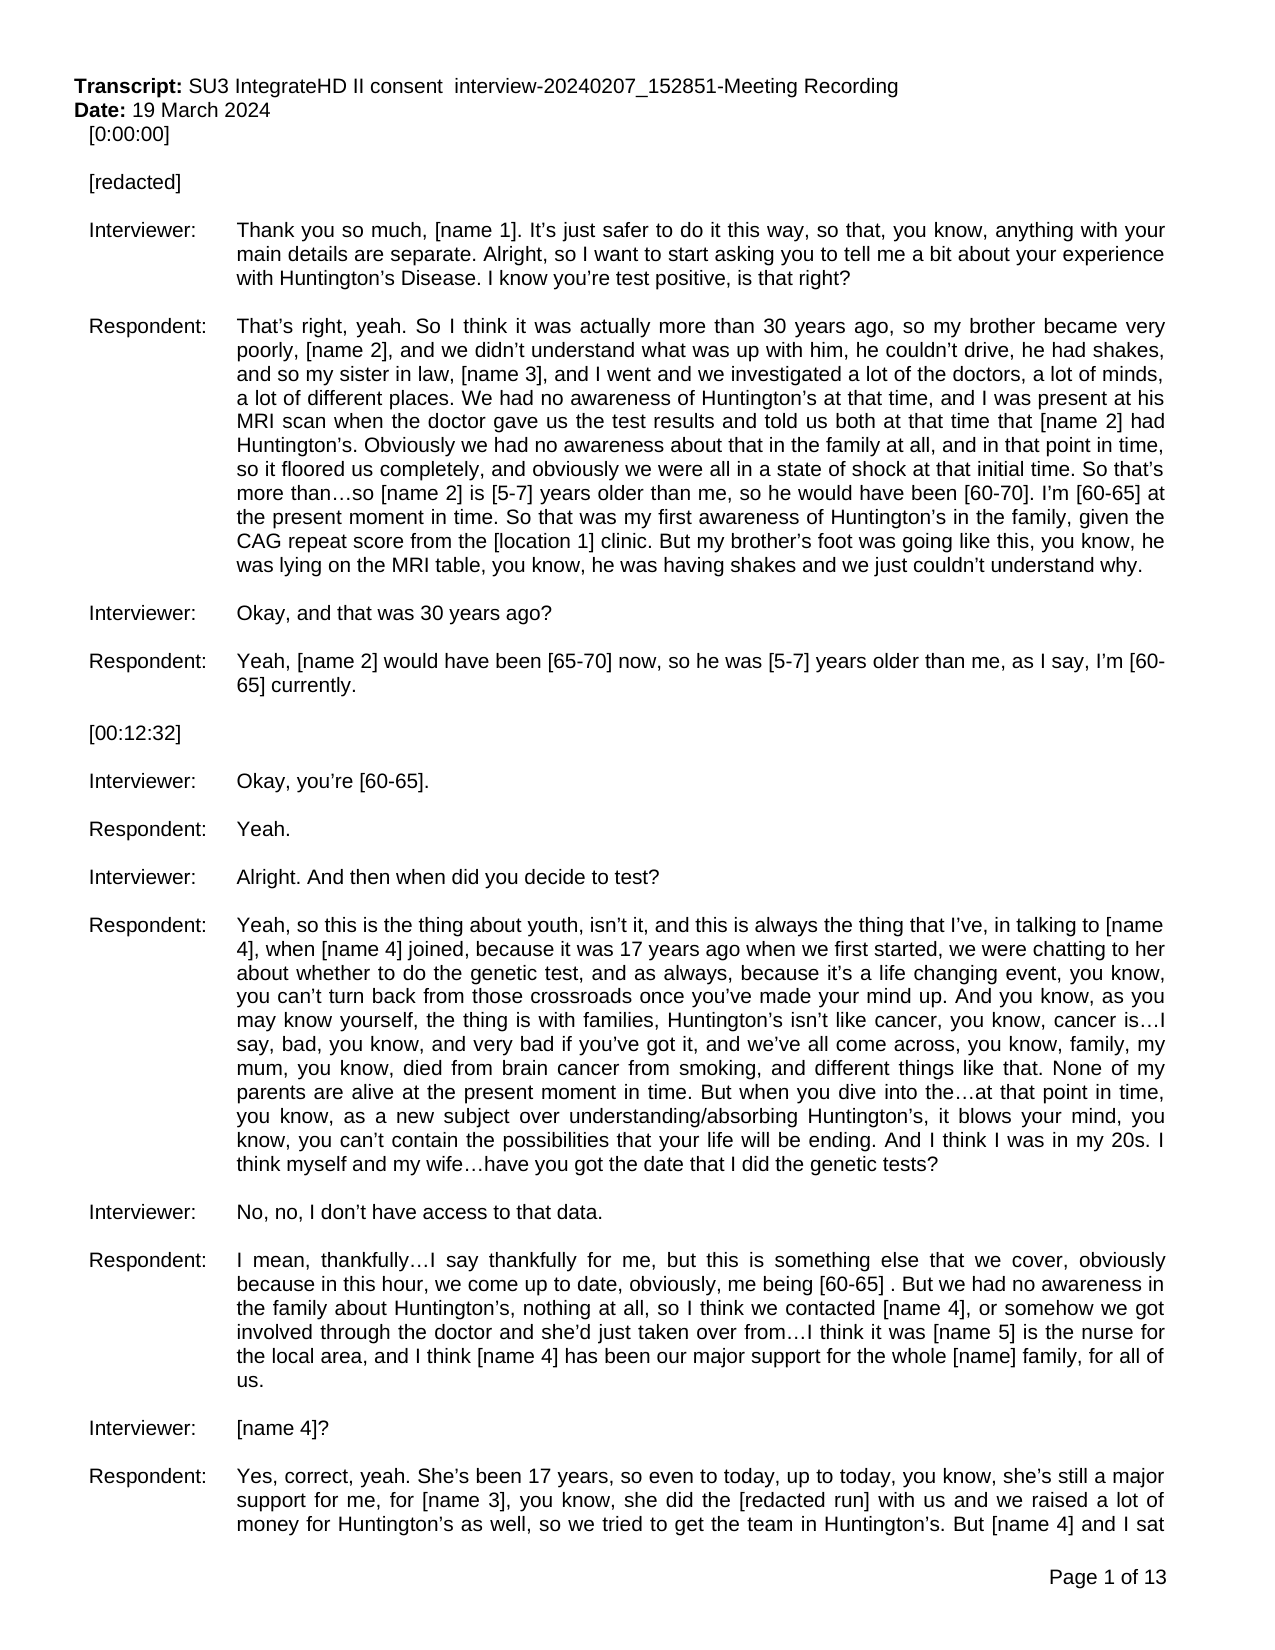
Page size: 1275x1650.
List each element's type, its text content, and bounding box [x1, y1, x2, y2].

text Respondent: Yeah. [89, 817, 1167, 841]
text Interviewer: [name 4]? [89, 1416, 1167, 1439]
text Respondent: Yeah, [name 2] would have been [65-70] now, so he was [5-7] years older than me, as I say, I’m [60-65] currently. [89, 649, 1167, 697]
text Respondent: That’s right, yeah. So I think it was actually more than 30 years ago, so my brother became very poorly, [name 2], and we didn’t understand what was up with him, he couldn’t drive, he had shakes, and so my sister in law, [name 3], and I went and we investigated a lot of the doctors, a lot of minds, a lot of different places. We had no awareness of Huntington’s at that time, and I was present at his MRI scan when the doctor gave us the test results and told us both at that time that [name 2] had Huntington’s. Obviously we had no awareness about that in the family at all, and in that point in time, so it floored us completely, and obviously we were all in a state of shock at that initial time. So that’s more than…so [name 2] is [5-7] years older than me, so he would have been [60-70]. I’m [60-65] at the present moment in time. So that was my first awareness of Huntington’s in the family, given the CAG repeat score from the [location 1] clinic. But my brother’s foot was going like this, you know, he was lying on the MRI table, you know, he was having shakes and we just couldn’t understand why. [89, 313, 1167, 577]
text Interviewer: Alright. And then when did you decide to test? [89, 864, 1167, 888]
text Interviewer: Thank you so much, [name 1]. It’s just safer to do it this way, so that, you know, anything with your main details are separate. Alright, so I want to start asking you to tell me a bit about your experience with Huntington’s Disease. I know you’re test positive, is that right? [89, 218, 1167, 289]
text [redacted] [89, 170, 1167, 194]
text Respondent: I mean, thankfully…I say thankfully for me, but this is something else that we cover, obviously because in this hour, we come up to date, obviously, me being [60-65] . But we had no awareness in the family about Huntington’s, nothing at all, so I think we contacted [name 4], or somehow we got involved through the doctor and she’d just taken over from…I think it was [name 5] is the nurse for the local area, and I think [name 4] has been our major support for the whole [name] family, for all of us. [89, 1248, 1167, 1392]
text [0:00:00] [89, 122, 1167, 146]
text Interviewer: Okay, and that was 30 years ago? [89, 601, 1167, 625]
text Interviewer: No, no, I don’t have access to that data. [89, 1200, 1167, 1224]
text [00:12:32] [89, 721, 1167, 745]
text Interviewer: Okay, you’re [60-65]. [89, 769, 1167, 793]
text Respondent: Yeah, so this is the thing about youth, isn’t it, and this is always the thing that I’ve, in talking to [name 4], when [name 4] joined, because it was 17 years ago when we first started, we were chatting to her about whether to do the genetic test, and as always, because it’s a life changing event, you know, you can’t turn back from those crossroads once you’ve made your mind up. And you know, as you may know yourself, the thing is with families, Huntington’s isn’t like cancer, you know, cancer is…I say, bad, you know, and very bad if you’ve got it, and we’ve all come across, you know, family, my mum, you know, died from brain cancer from smoking, and different things like that. None of my parents are alive at the present moment in time. But when you dive into the…at that point in time, you know, as a new subject over understanding/absorbing Huntington’s, it blows your mind, you know, you can’t contain the possibilities that your life will be ending. And I think I was in my 20s. I think myself and my wife…have you got the date that I did the genetic tests? [89, 912, 1167, 1176]
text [89, 1463, 1167, 1535]
